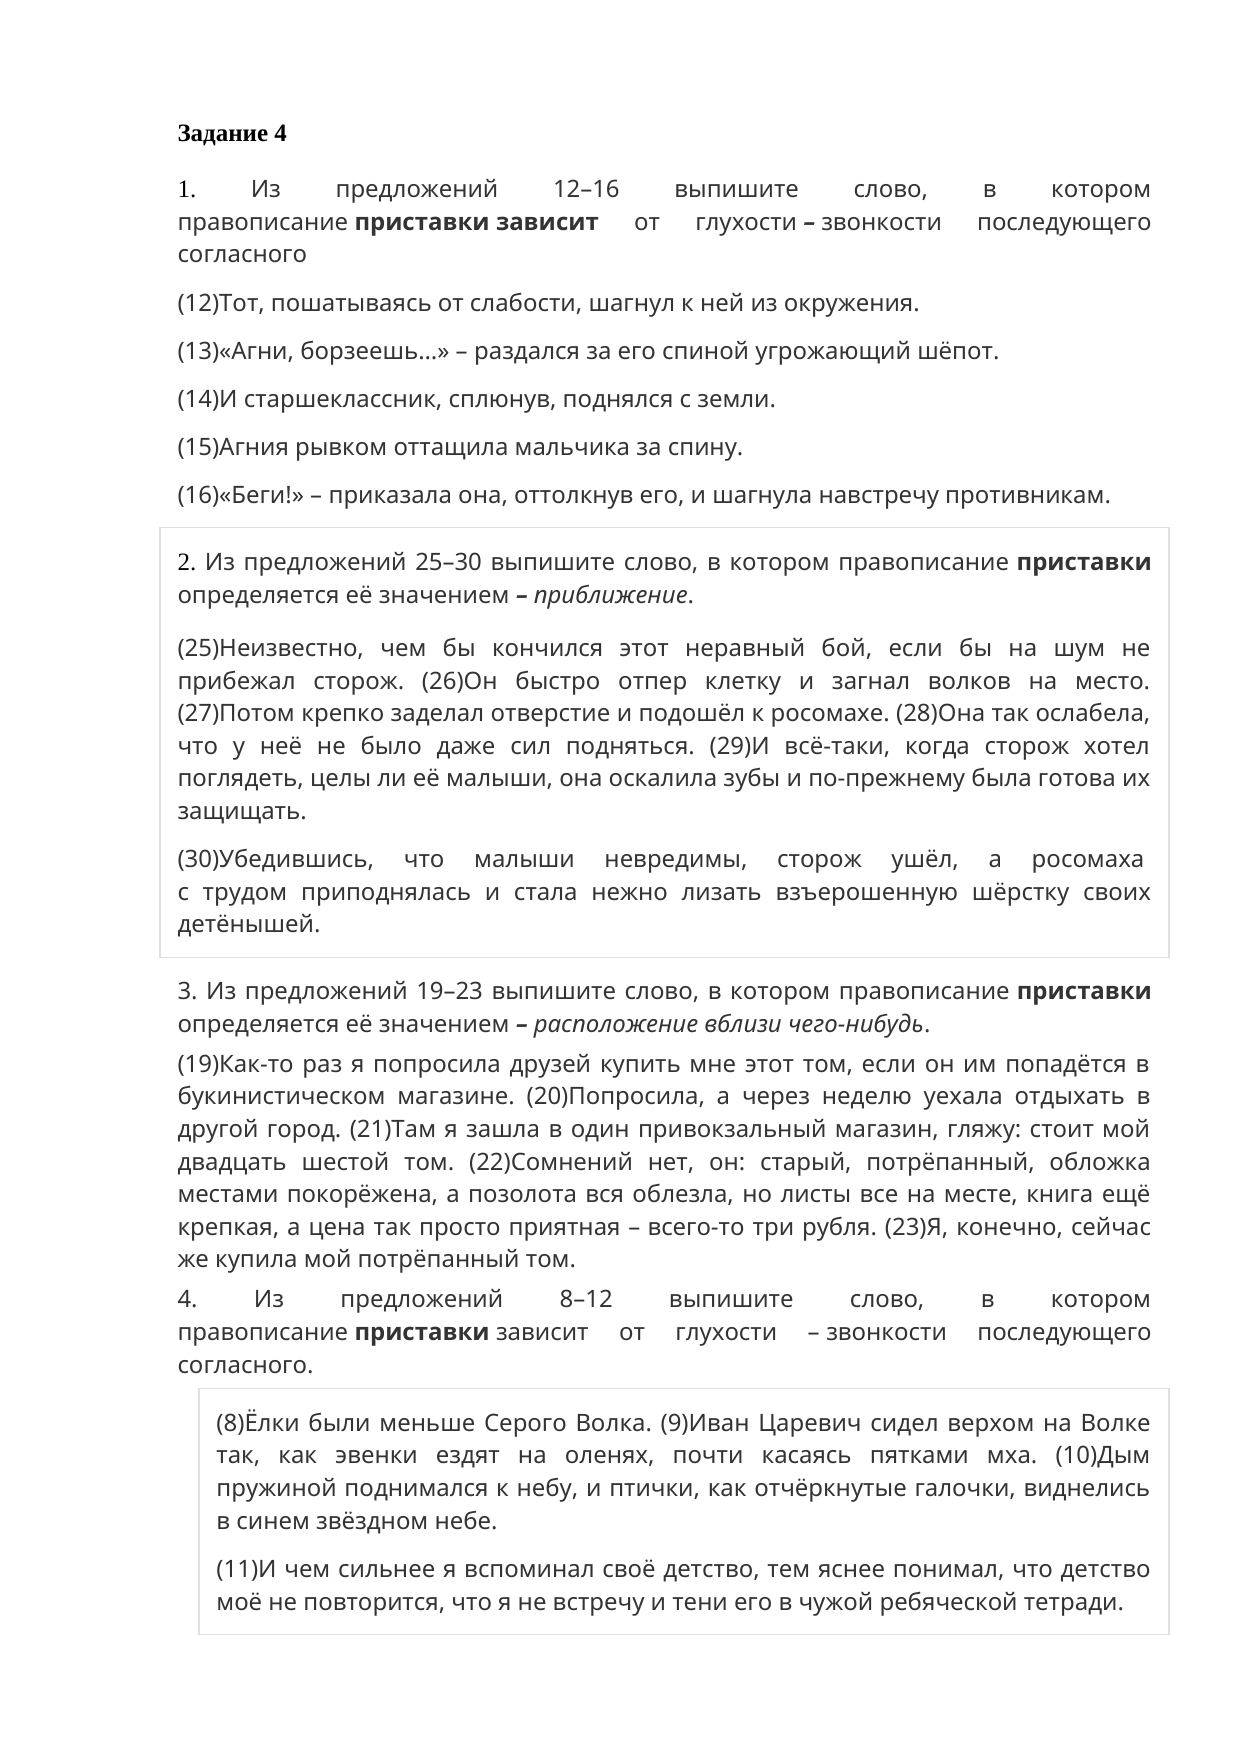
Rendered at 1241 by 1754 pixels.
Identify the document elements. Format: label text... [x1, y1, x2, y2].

text (11)И чем сильнее я вспоминал своё детство, тем яснее понимал, что детство моё не повторится, что я не встречу и тени его в чужой ребяческой тетради. [200, 1533, 1168, 1634]
text (30)Убедившись, что малыши невредимы, сторож ушёл, а росомаха с трудом приподнялась и стала нежно лизать взъерошенную шёрстку своих детёнышей. [161, 824, 1168, 957]
text 3. Из предложений 19–23 выпишите слово, в котором правописание приставки определяется её значением – расположение вблизи чего-нибудь. [177, 974, 1152, 1039]
text (19)Как-то раз я попросила друзей купить мне этот том, если он им попадётся в букинистическом магазине. (20)Попросила, а через неделю уехала отдыхать в другой город. (21)Там я зашла в один привокзальный магазин, гляжу: стоит мой двадцать шестой том. (22)Сомнений нет, он: старый, потрёпанный, обложка местами покорёжена, а позолота вся облезла, но листы все на месте, книга ещё крепкая, а цена так просто приятная – всего-то три рубля. (23)Я, конечно, сейчас же купила мой потрёпанный том. [177, 1046, 1152, 1275]
text Задание 4 [177, 118, 1152, 147]
text (14)И старшеклассник, сплюнув, поднялся с земли. [177, 382, 1152, 414]
text 1. Из предложений 12–16 выпишите слово, в котором правописание приставки зависит от глухости – звонкости последующего согласного [177, 172, 1152, 270]
text (8)Ёлки были меньше Серого Волка. (9)Иван Царевич сидел верхом на Волке так, как эвенки ездят на оленях, почти касаясь пятками мха. (10)Дым пружиной поднимался к небу, и птички, как отчёркнутые галочки, виднелись в синем звёздном небе. [200, 1389, 1168, 1533]
text 4. Из предложений 8–12 выпишите слово, в котором правописание приставки зависит от глухости – звонкости последующего согласного. [177, 1282, 1152, 1380]
text (25)Неизвестно, чем бы кончился этот неравный бой, если бы на шум не прибежал сторож. (26)Он быстро отпер клетку и загнал волков на место. (27)Потом крепко заделал отверстие и подошёл к росомахе. (28)Она так ослабела, что у неё не было даже сил подняться. (29)И всё-таки, когда сторож хотел поглядеть, целы ли её малыши, она оскалила зубы и по-прежнему была готова их защищать. [161, 613, 1168, 824]
text (13)«Агни, борзеешь…» – раздался за его спиной угрожающий шёпот. [177, 334, 1152, 366]
text 2. Из предложений 25–30 выпишите слово, в котором правописание приставки определяется её значением – приближение. [161, 528, 1168, 610]
text (16)«Беги!» – приказала она, оттолкнув его, и шагнула навстречу противникам. [177, 478, 1152, 511]
text (15)Агния рывком оттащила мальчика за спину. [177, 430, 1152, 463]
text (12)Тот, пошатываясь от слабости, шагнул к ней из окружения. [177, 285, 1152, 318]
